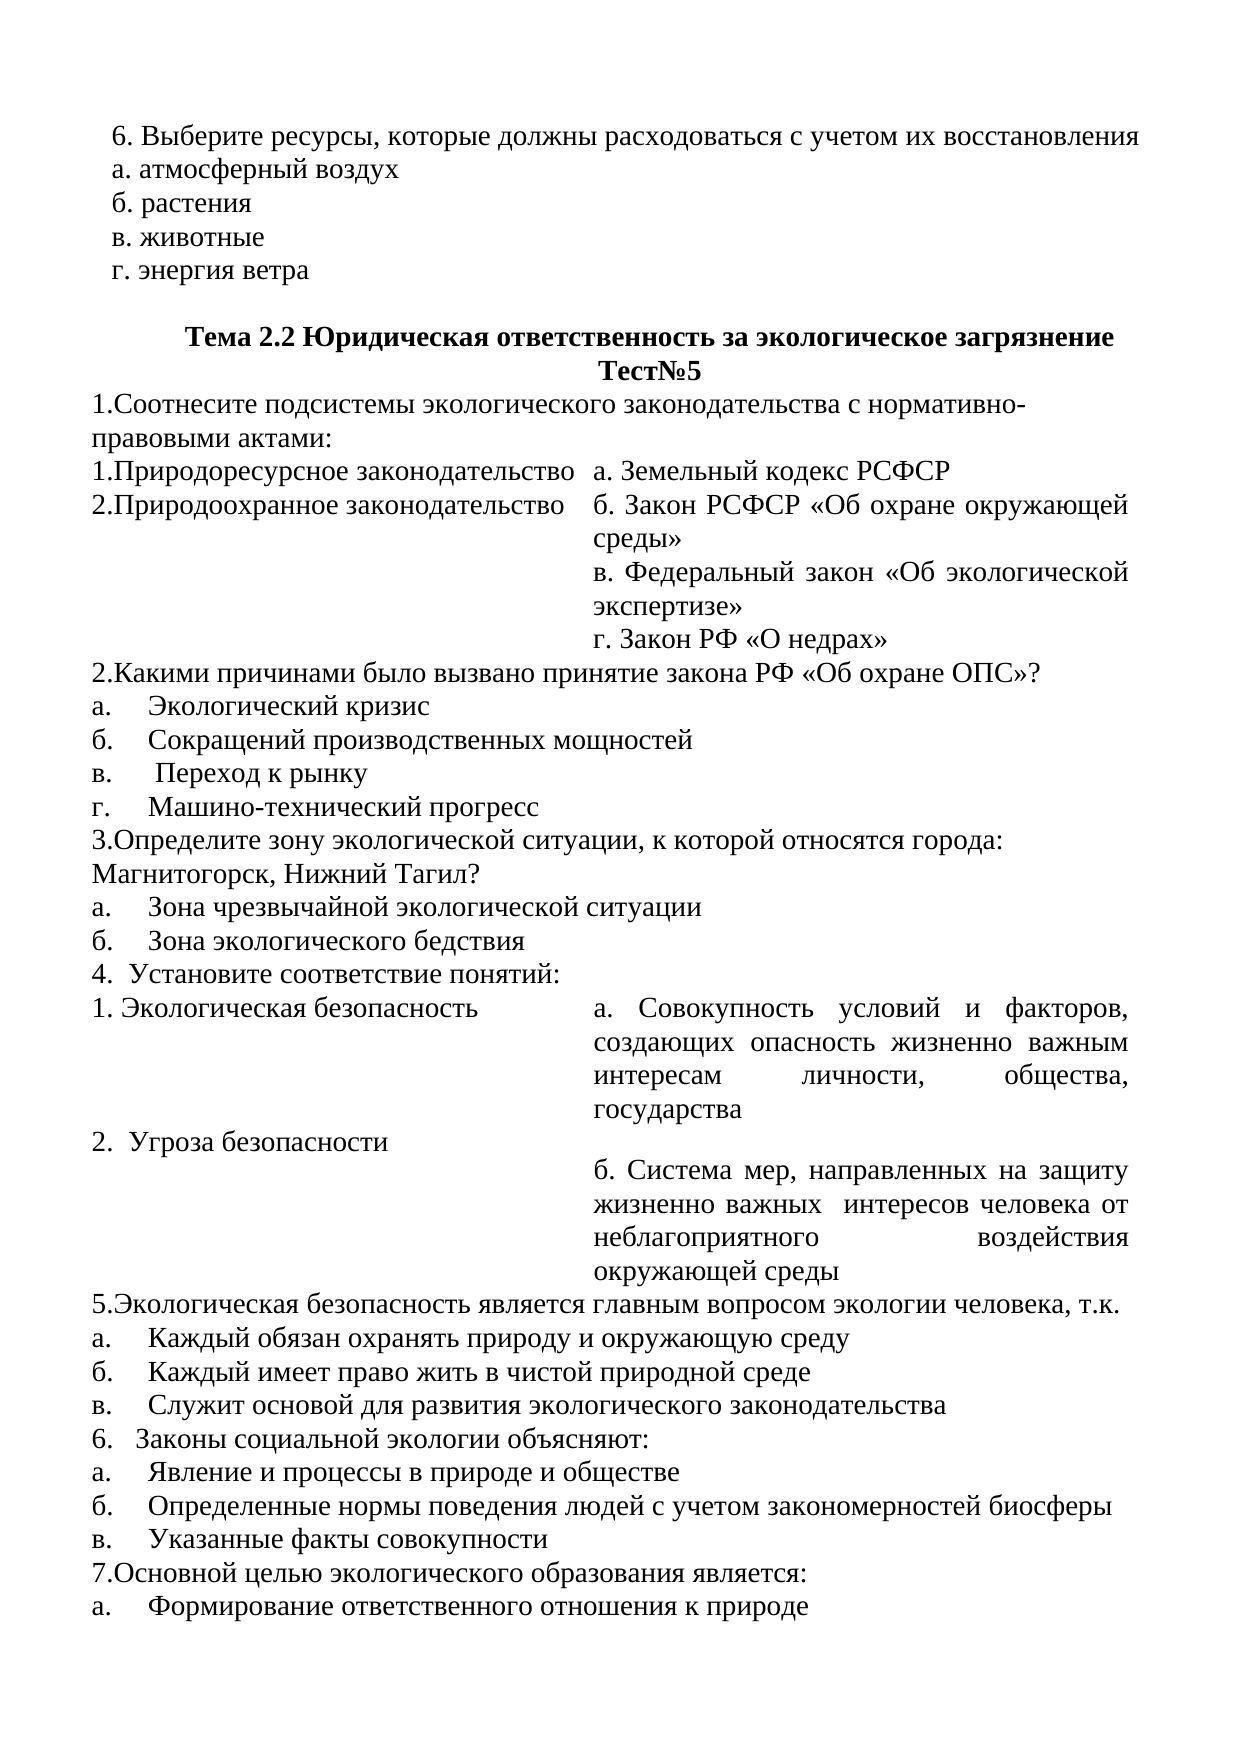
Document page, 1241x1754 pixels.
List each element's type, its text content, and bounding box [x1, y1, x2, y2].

table_cell г. Закон РФ «О недрах» [638, 621, 1140, 655]
table_cell 2.Природоохранное законодательство [136, 487, 638, 554]
table_header а. Совокупность условий и факторов, создающих опасность жизненно важным интересам личности, общества, государства [638, 990, 1140, 1124]
text 7.Основной целью экологического образования является: [91, 1555, 1152, 1588]
text Тест№5 [148, 353, 1152, 386]
text 3.Определите зону экологической ситуации, к которой относятся города: Магнитогорск, Нижний Тагил? [91, 822, 1152, 889]
table_header а. Земельный кодекс РСФСР [638, 454, 1140, 487]
text 2.Какими причинами было вызвано принятие закона РФ «Об охране ОПС»? [91, 655, 1152, 688]
list Каждый имеет право жить в чистой природной среде [91, 1354, 1152, 1387]
list Служит основой для развития экологического законодательства [91, 1387, 1152, 1421]
list Зона чрезвычайной экологической ситуации [91, 889, 1152, 923]
table_header 1.Природоресурсное законодательство [136, 454, 638, 487]
text Тема 2.2 Юридическая ответственность за экологическое загрязнение [148, 319, 1152, 353]
text 1.Соотнесите подсистемы экологического законодательства с нормативно-правовыми актами: [91, 386, 1152, 453]
text 4. Установите соответствие понятий: [91, 957, 1152, 990]
list Формирование ответственного отношения к природе [91, 1588, 1152, 1622]
text 5.Экологическая безопасность является главным вопросом экологии человека, т.к. [91, 1287, 1152, 1320]
list в. животные [111, 219, 1152, 252]
table_cell [136, 621, 638, 655]
table_cell б. Система мер, направленных на защиту жизненно важных интересов человека от неблагоприятного воздействия окружающей среды [638, 1124, 1140, 1287]
list Указанные факты совокупности [91, 1521, 1152, 1555]
list Явление и процессы в природе и обществе [91, 1454, 1152, 1488]
list 6. Выберите ресурсы, которые должны расходоваться с учетом их восстановления [111, 118, 1152, 152]
table_cell 2. Угроза безопасности [136, 1124, 638, 1287]
list Машино-технический прогресс [91, 789, 1152, 822]
table_cell [136, 554, 638, 621]
table_cell в. Федеральный закон «Об экологической экспертизе» [638, 554, 1140, 621]
list а. атмосферный воздух [111, 152, 1152, 185]
list б. растения [111, 185, 1152, 219]
list Переход к рынку [91, 755, 1152, 789]
list Каждый обязан охранять природу и окружающую среду [91, 1320, 1152, 1354]
text 6. Законы социальной экологии объясняют: [91, 1421, 1152, 1454]
list Определенные нормы поведения людей с учетом закономерностей биосферы [91, 1488, 1152, 1521]
list г. энергия ветра [111, 252, 1152, 286]
table_cell б. Закон РСФСР «Об охране окружающей среды» [638, 487, 1140, 554]
list Зона экологического бедствия [91, 923, 1152, 957]
list Экологический кризис [91, 688, 1152, 722]
table_header 1. Экологическая безопасность [136, 990, 638, 1124]
list Сокращений производственных мощностей [91, 722, 1152, 755]
